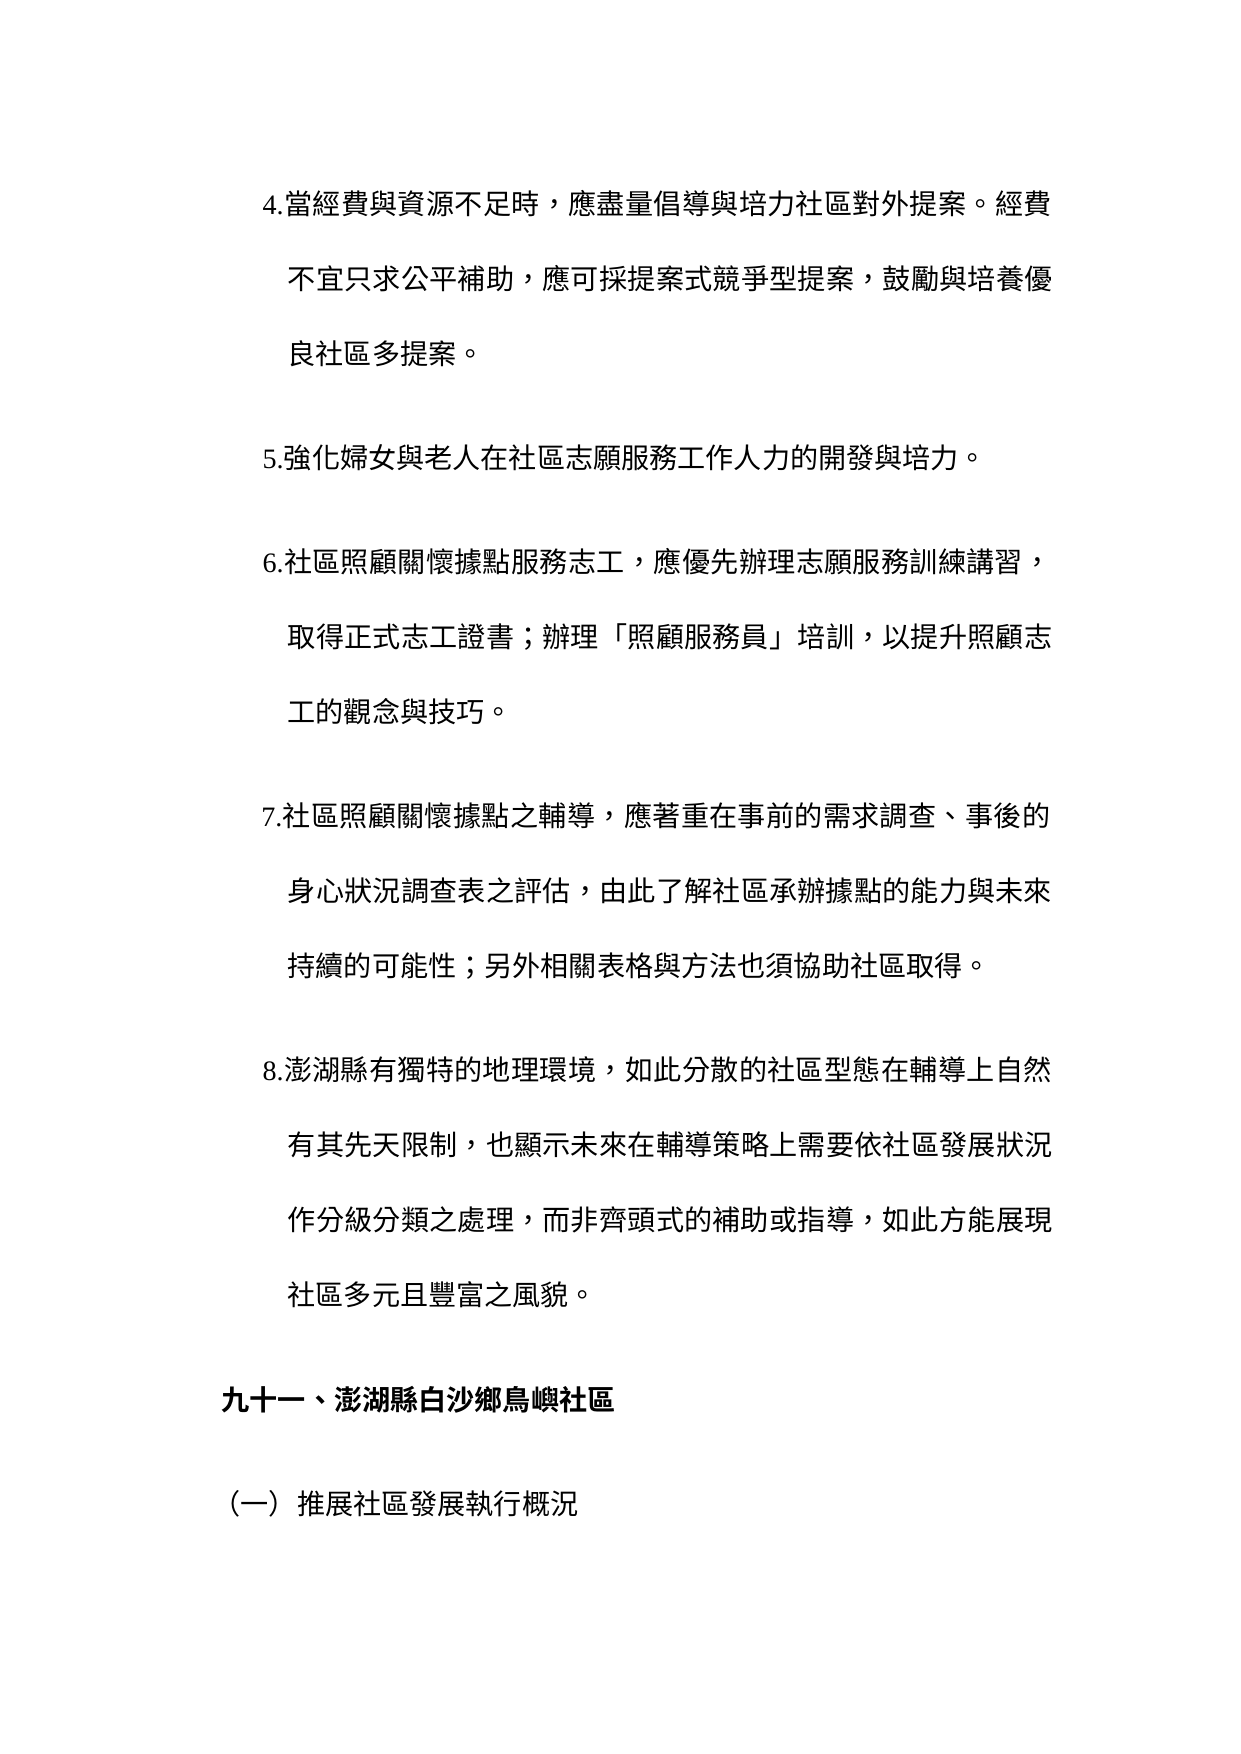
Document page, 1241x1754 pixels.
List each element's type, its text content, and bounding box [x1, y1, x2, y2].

text 4.當經費與資源不足時，應盡量倡導與培力社區對外提案。經費不宜只求公平補助，應可採提案式競爭型提案，鼓勵與培養優良社區多提案。 [262, 164, 1053, 389]
text 6.社區照顧關懷據點服務志工，應優先辦理志願服務訓練講習，取得正式志工證書；辦理「照顧服務員」培訓，以提升照顧志工的觀念與技巧。 [262, 523, 1053, 748]
text 5.強化婦女與老人在社區志願服務工作人力的開發與培力。 [262, 419, 1053, 494]
text 8.澎湖縣有獨特的地理環境，如此分散的社區型態在輔導上自然有其先天限制，也顯示未來在輔導策略上需要依社區發展狀況作分級分類之處理，而非齊頭式的補助或指導，如此方能展現社區多元且豐富之風貌。 [262, 1031, 1053, 1331]
text 7.社區照顧關懷據點之輔導，應著重在事前的需求調查、事後的身心狀況調查表之評估，由此了解社區承辦據點的能力與未來持續的可能性；另外相關表格與方法也須協助社區取得。 [261, 777, 1053, 1002]
text 九十一、澎湖縣白沙鄉鳥嶼社區 [221, 1360, 1053, 1435]
text （一）推展社區發展執行概況 [187, 1464, 1053, 1539]
